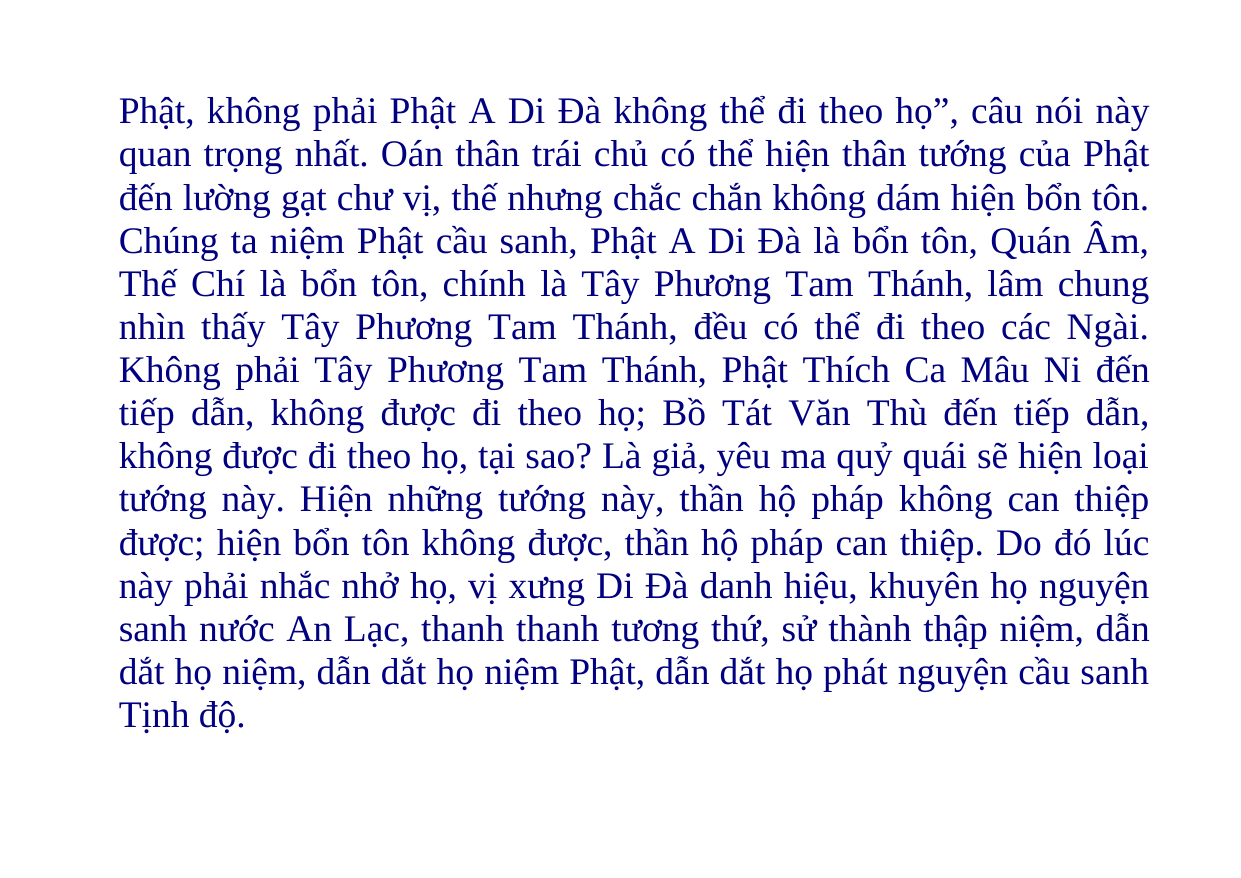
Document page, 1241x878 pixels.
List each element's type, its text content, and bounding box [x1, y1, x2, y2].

text Tiếp theo thì nói đến lúc lâm chung, “nhược đao phong nhất chí, bách khổ thấu thân. Nhược tập tiên bất tại hoài, niệm hà khả biện?” Vậy là vấn đề thực sự đến rồi, đao phong nhất chí chính là lúc cái chết đến rồi, gió đao là ví cho nỗi khổ của cái chết, con người lúc này thần thức thoát khỏi thân thể chính mình, vô cùng đau khổ, bách khổ thấu thân. Nếu như không phải chuẩn bị tốt, làm tốt sự việc này trước, đến lúc này muốn niệm Phật niệm không được, họ quá khổ, họ quá đau khổ rồi, họ không cách gì niệm; vậy thì đáng tiếc rồi. Làm thế nào? “Các nghi đồng chí tam ngũ, dự kết ngôn yếu. Lúc sắp mạng chung, điệt tương khai hiểu. Vị xưng Di Đà danh hiệu, nguyện sanh An Lạc quốc. Thanh thanh tương thứ, sử thành thập niệm dã”. Đây chính là gì? Trợ niệm, người này cần phải trợ niệm. Không có trợ niệm, lúc họ đi rất đau khổ, Phật hiệu đề khởi không được, ra đi theo đau khổ. Ra đi theo đau khổ, đều là ba đường ác, địa ngục, ngạ quỷ, súc sanh, thế thì thật tội nghiệp. Vì thế nên tìm bạn bè tu Phật chí đồng đạo hợp, tìm ba người, năm người, thì hẹn sẵn trước, một ai đó đến lúc lâm chung, những người bạn đạo này đến trợ niệm, trợ niệm lúc lâm chung. Điệt tương khai hiểu, lúc lâm chung, những người bạn đạo này nhắc nhở anh ấy. Nhắc nhở quan trọng nhất chính là một câu nói, “Phật A Di Đà đến tiếp dẫn bạn, bạn đi theo Phật, không phải Phật A Di Đà không thể đi theo họ”, câu nói này quan trọng nhất. Oán thân trái chủ có thể hiện thân tướng của Phật đến lường gạt chư vị, thế nhưng chắc chắn không dám hiện bổn tôn. Chúng ta niệm Phật cầu sanh, Phật A Di Đà là bổn tôn, Quán Âm, Thế Chí là bổn tôn, chính là Tây Phương Tam Thánh, lâm chung nhìn thấy Tây Phương Tam Thánh, đều có thể đi theo các Ngài. Không phải Tây Phương Tam Thánh, Phật Thích Ca Mâu Ni đến tiếp dẫn, không được đi theo họ; Bồ Tát Văn Thù đến tiếp dẫn, không được đi theo họ, tại sao? Là giả, yêu ma quỷ quái sẽ hiện loại tướng này. Hiện những tướng này, thần hộ pháp không can thiệp được; hiện bổn tôn không được, thần hộ pháp can thiệp. Do đó lúc này phải nhắc nhở họ, vị xưng Di Đà danh hiệu, khuyên họ nguyện sanh nước An Lạc, thanh thanh tương thứ, sử thành thập niệm, dẫn dắt họ niệm, dẫn dắt họ niệm Phật, dẫn dắt họ phát nguyện cầu sanh Tịnh độ. [118, 495, 1152, 736]
